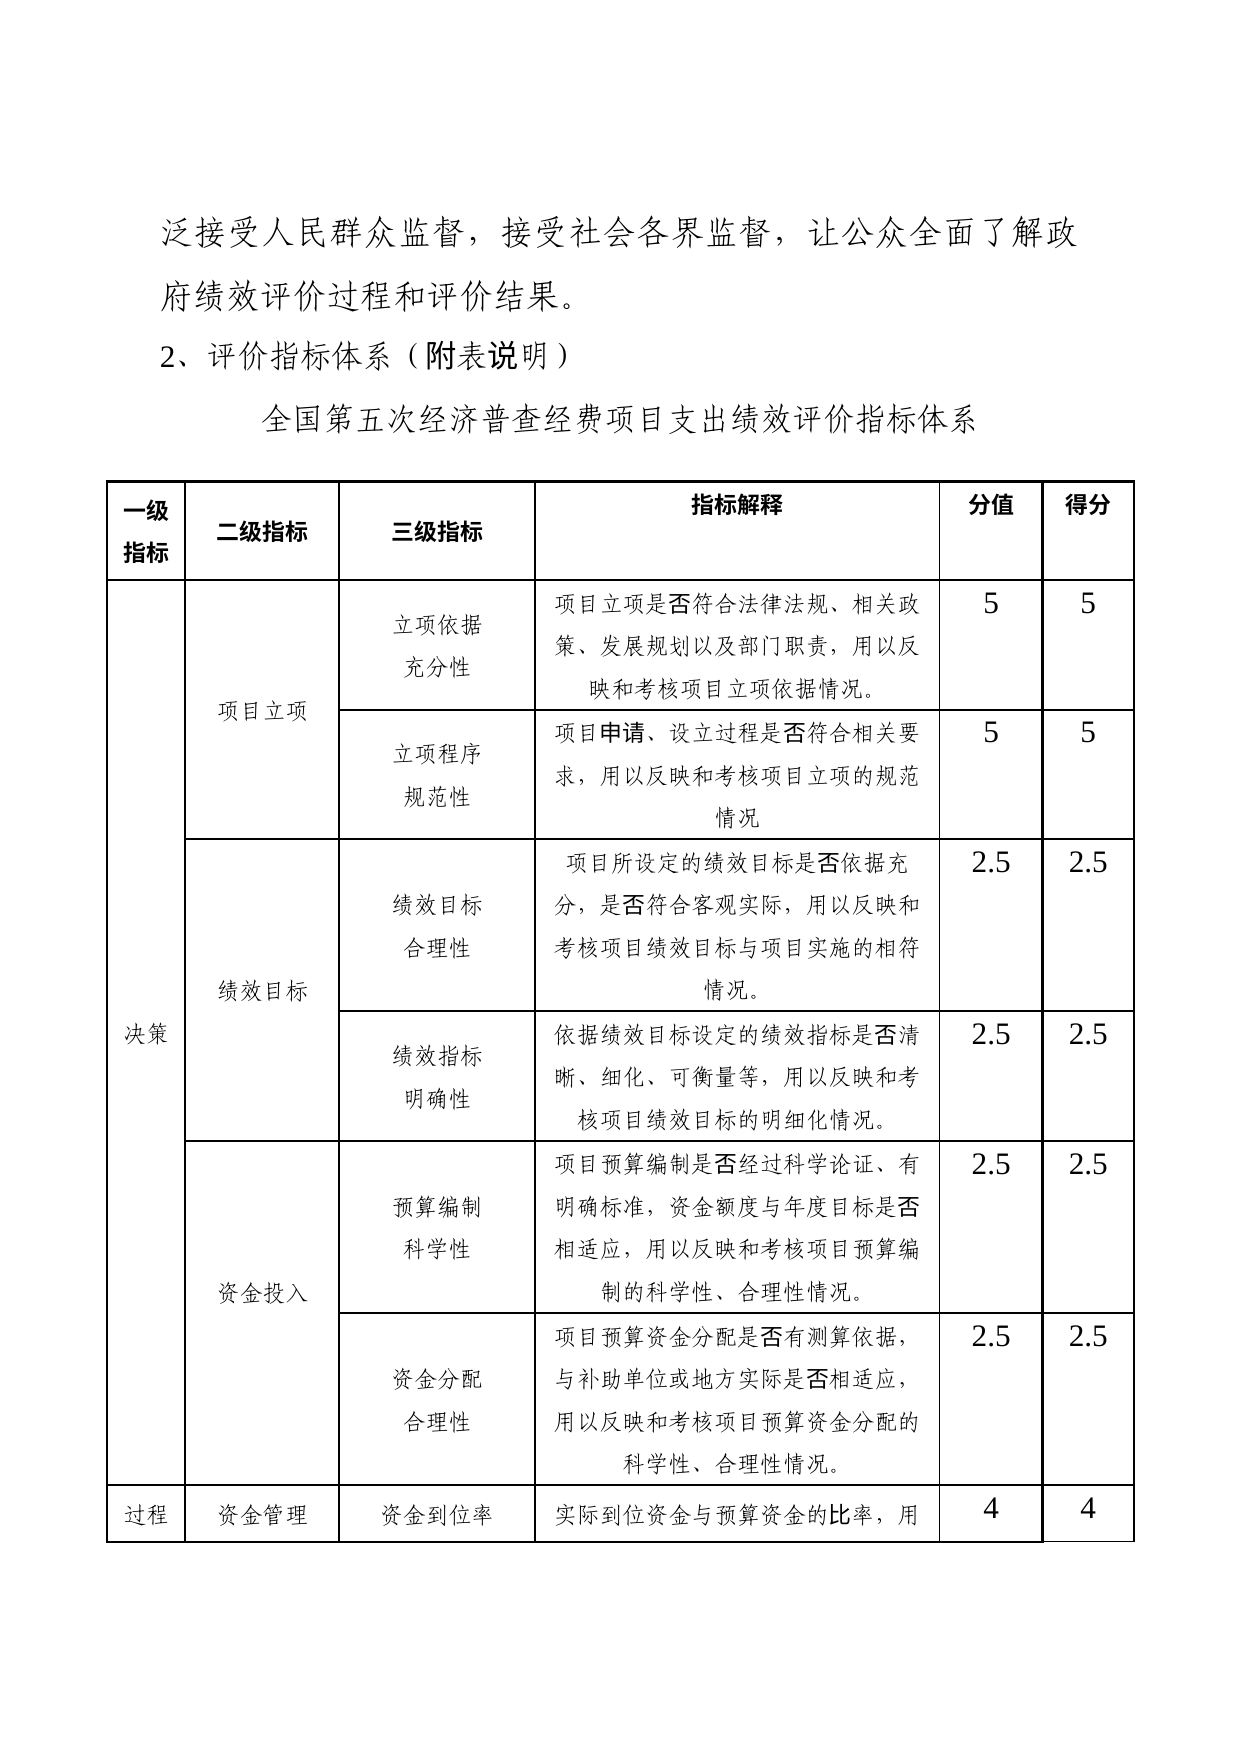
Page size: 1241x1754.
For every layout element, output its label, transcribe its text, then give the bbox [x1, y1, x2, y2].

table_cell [536, 1486, 939, 1541]
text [159, 209, 1081, 315]
subtitle 全国第五次经济普查经费项目支出绩效评价指标体系 [159, 395, 1081, 438]
table_cell 立项依据 充分性 [340, 581, 534, 708]
table_header 二级指标 [186, 483, 338, 579]
table_cell 立项程序 规范性 [340, 711, 534, 838]
table_cell 依据绩效目标设定的绩效指标是否清晰、细化、可衡量等，用以反映和考核项目绩效目标的明细化情况。 [536, 1012, 939, 1140]
table_header 一级指标 [108, 483, 184, 579]
table_cell 预算编制 科学性 [340, 1142, 534, 1312]
table_cell 5 [940, 581, 1041, 708]
table_cell 资金管理 [186, 1486, 338, 1541]
table_cell 项目所设定的绩效目标是否依据充分，是否符合客观实际，用以反映和考核项目绩效目标与项目实施的相符情况。 [536, 840, 939, 1010]
table_cell 资金到位率 [340, 1486, 534, 1541]
text 2、评价指标体系（附表说明） [159, 334, 1081, 376]
table_cell 项目预算资金分配是否有测算依据，与补助单位或地方实际是否相适应，用以反映和考核项目预算资金分配的科学性、合理性情况。 [536, 1314, 939, 1484]
table_cell 项目申请、设立过程是否符合相关要求，用以反映和考核项目立项的规范情况 [536, 711, 939, 838]
table_header 分值 [940, 483, 1041, 579]
table_cell 项目立项是否符合法律法规、相关政策、发展规划以及部门职责，用以反映和考核项目立项依据情况。 [536, 581, 939, 708]
table_cell 2.5 [940, 1012, 1041, 1140]
table_cell 2.5 [1044, 1142, 1133, 1312]
table_header 得分 [1044, 483, 1133, 579]
table_header 三级指标 [340, 483, 534, 579]
table_cell 2.5 [940, 1142, 1041, 1312]
table_cell 资金投入 [186, 1142, 338, 1484]
table_cell 资金分配 合理性 [340, 1314, 534, 1484]
table_cell 绩效指标 明确性 [340, 1012, 534, 1140]
table_cell 2.5 [1044, 840, 1133, 1010]
table_header 指标解释 [536, 483, 939, 579]
table_cell 5 [940, 711, 1041, 838]
table_cell 2.5 [1044, 1012, 1133, 1140]
table_cell 4 [940, 1486, 1041, 1541]
table_cell 绩效目标 [186, 840, 338, 1140]
table_cell 5 [1044, 711, 1133, 838]
table_cell 项目立项 [186, 581, 338, 838]
table_cell 5 [1044, 581, 1133, 708]
table_cell 2.5 [940, 840, 1041, 1010]
table_cell 过程 [108, 1486, 184, 1541]
table_cell 2.5 [940, 1314, 1041, 1484]
table_cell 绩效目标 合理性 [340, 840, 534, 1010]
table_cell 2.5 [1044, 1314, 1133, 1484]
table_cell 4 [1044, 1486, 1133, 1541]
table_cell 项目预算编制是否经过科学论证、有明确标准，资金额度与年度目标是否相适应，用以反映和考核项目预算编制的科学性、合理性情况。 [536, 1142, 939, 1312]
table_cell 决策 [108, 581, 184, 1484]
